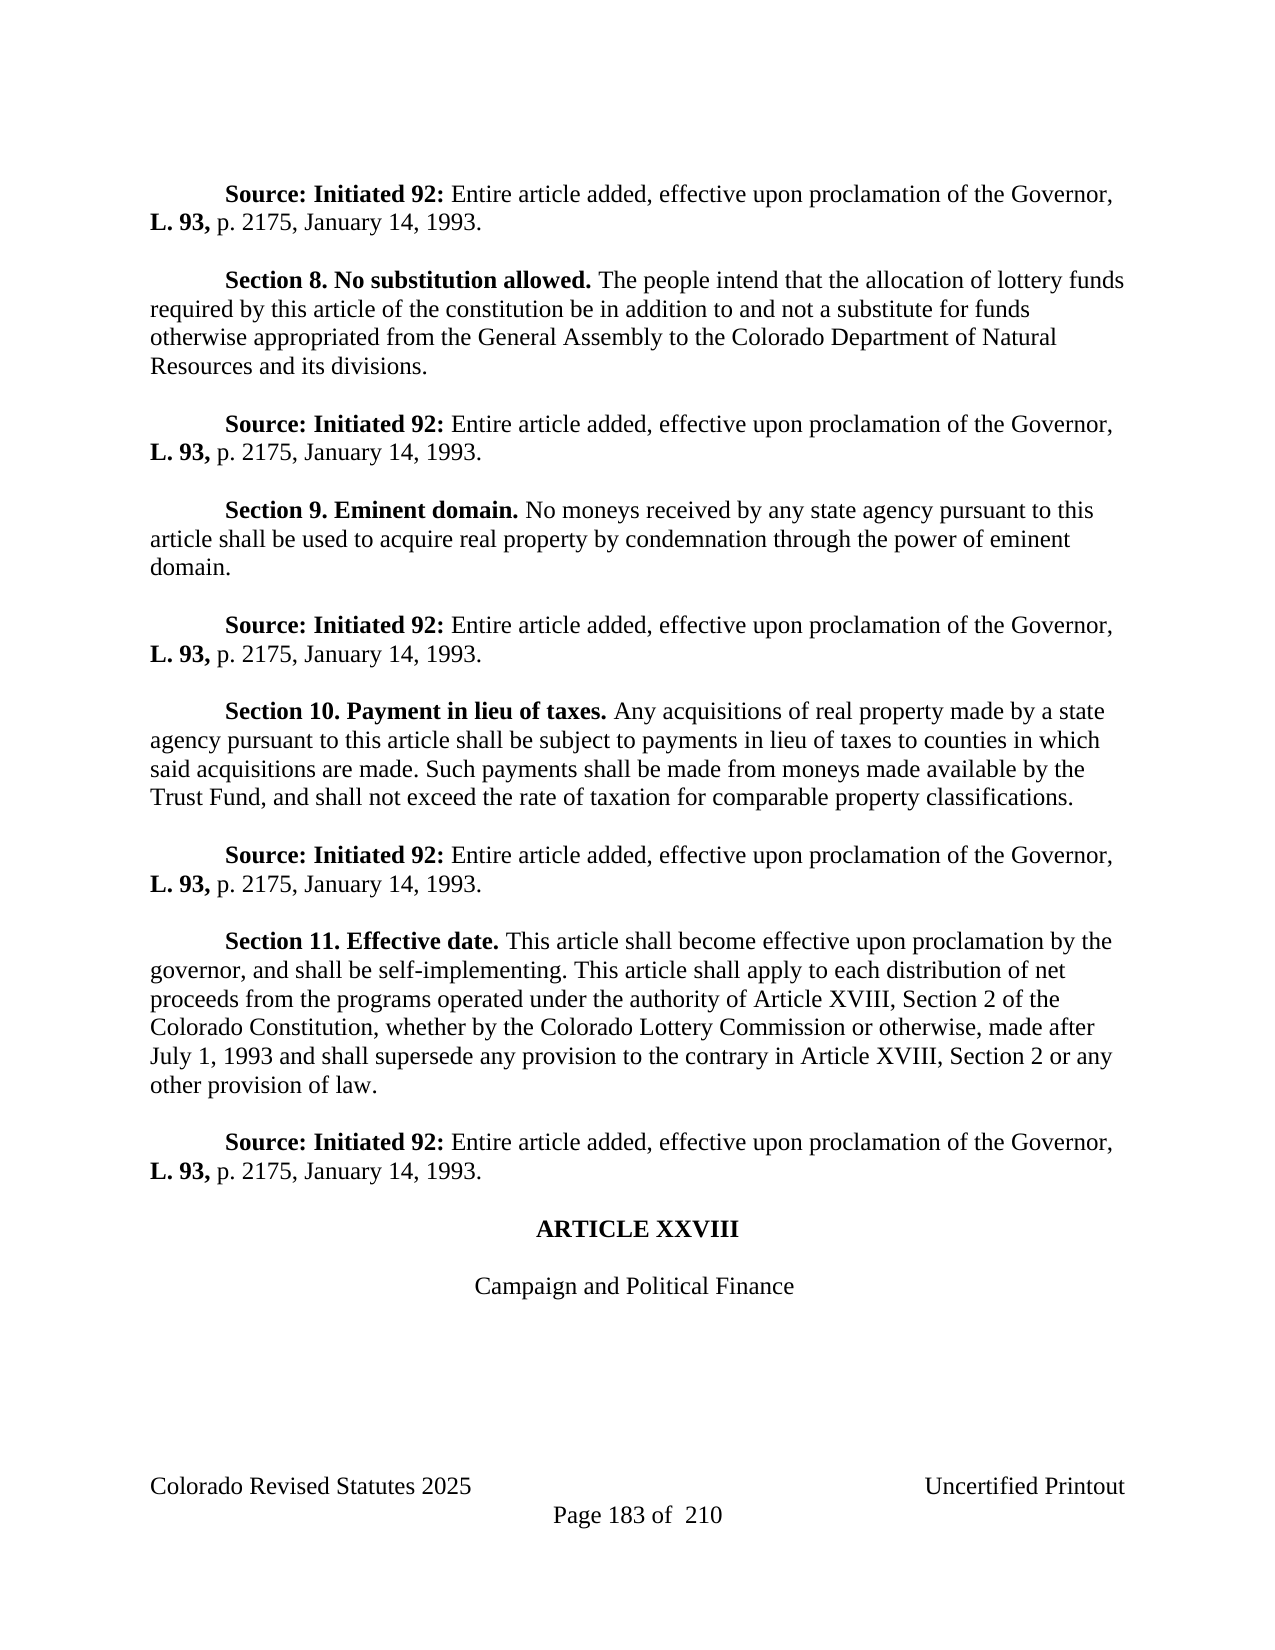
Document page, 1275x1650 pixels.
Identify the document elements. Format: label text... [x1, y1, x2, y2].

text Section 10. Payment in lieu of taxes. Any acquisitions of real property made by a state agency pursuant to this article shall be subject to payments in lieu of taxes to counties in which said acquisitions are made. Such payments shall be made from moneys made available by the Trust Fund, and shall not exceed the rate of taxation for comparable property classifications. [150, 696, 1125, 811]
text ARTICLE XXVIII [150, 1214, 1125, 1242]
text Source: Initiated 92: Entire article added, effective upon proclamation of the Governor, L. 93, p. 2175, January 14, 1993. [150, 610, 1125, 667]
text Source: Initiated 92: Entire article added, effective upon proclamation of the Governor, L. 93, p. 2175, January 14, 1993. [150, 840, 1125, 897]
text Source: Initiated 92: Entire article added, effective upon proclamation of the Governor, L. 93, p. 2175, January 14, 1993. [150, 1127, 1125, 1185]
text Source: Initiated 92: Entire article added, effective upon proclamation of the Governor, L. 93, p. 2175, January 14, 1993. [150, 409, 1125, 466]
text Section 11. Effective date. This article shall become effective upon proclamation by the governor, and shall be self-implementing. This article shall apply to each distribution of net proceeds from the programs operated under the authority of Article XVIII, Section 2 of the Colorado Constitution, whether by the Colorado Lottery Commission or otherwise, made after July 1, 1993 and shall supersede any provision to the contrary in Article XVIII, Section 2 or any other provision of law. [150, 926, 1125, 1099]
text Campaign and Political Finance [150, 1271, 1125, 1300]
text Section 8. No substitution allowed. The people intend that the allocation of lottery funds required by this article of the constitution be in addition to and not a substitute for funds otherwise appropriated from the General Assembly to the Colorado Department of Natural Resources and its divisions. [150, 265, 1125, 380]
text Section 9. Eminent domain. No moneys received by any state agency pursuant to this article shall be used to acquire real property by condemnation through the power of eminent domain. [150, 495, 1125, 581]
text Source: Initiated 92: Entire article added, effective upon proclamation of the Governor, L. 93, p. 2175, January 14, 1993. [150, 179, 1125, 236]
